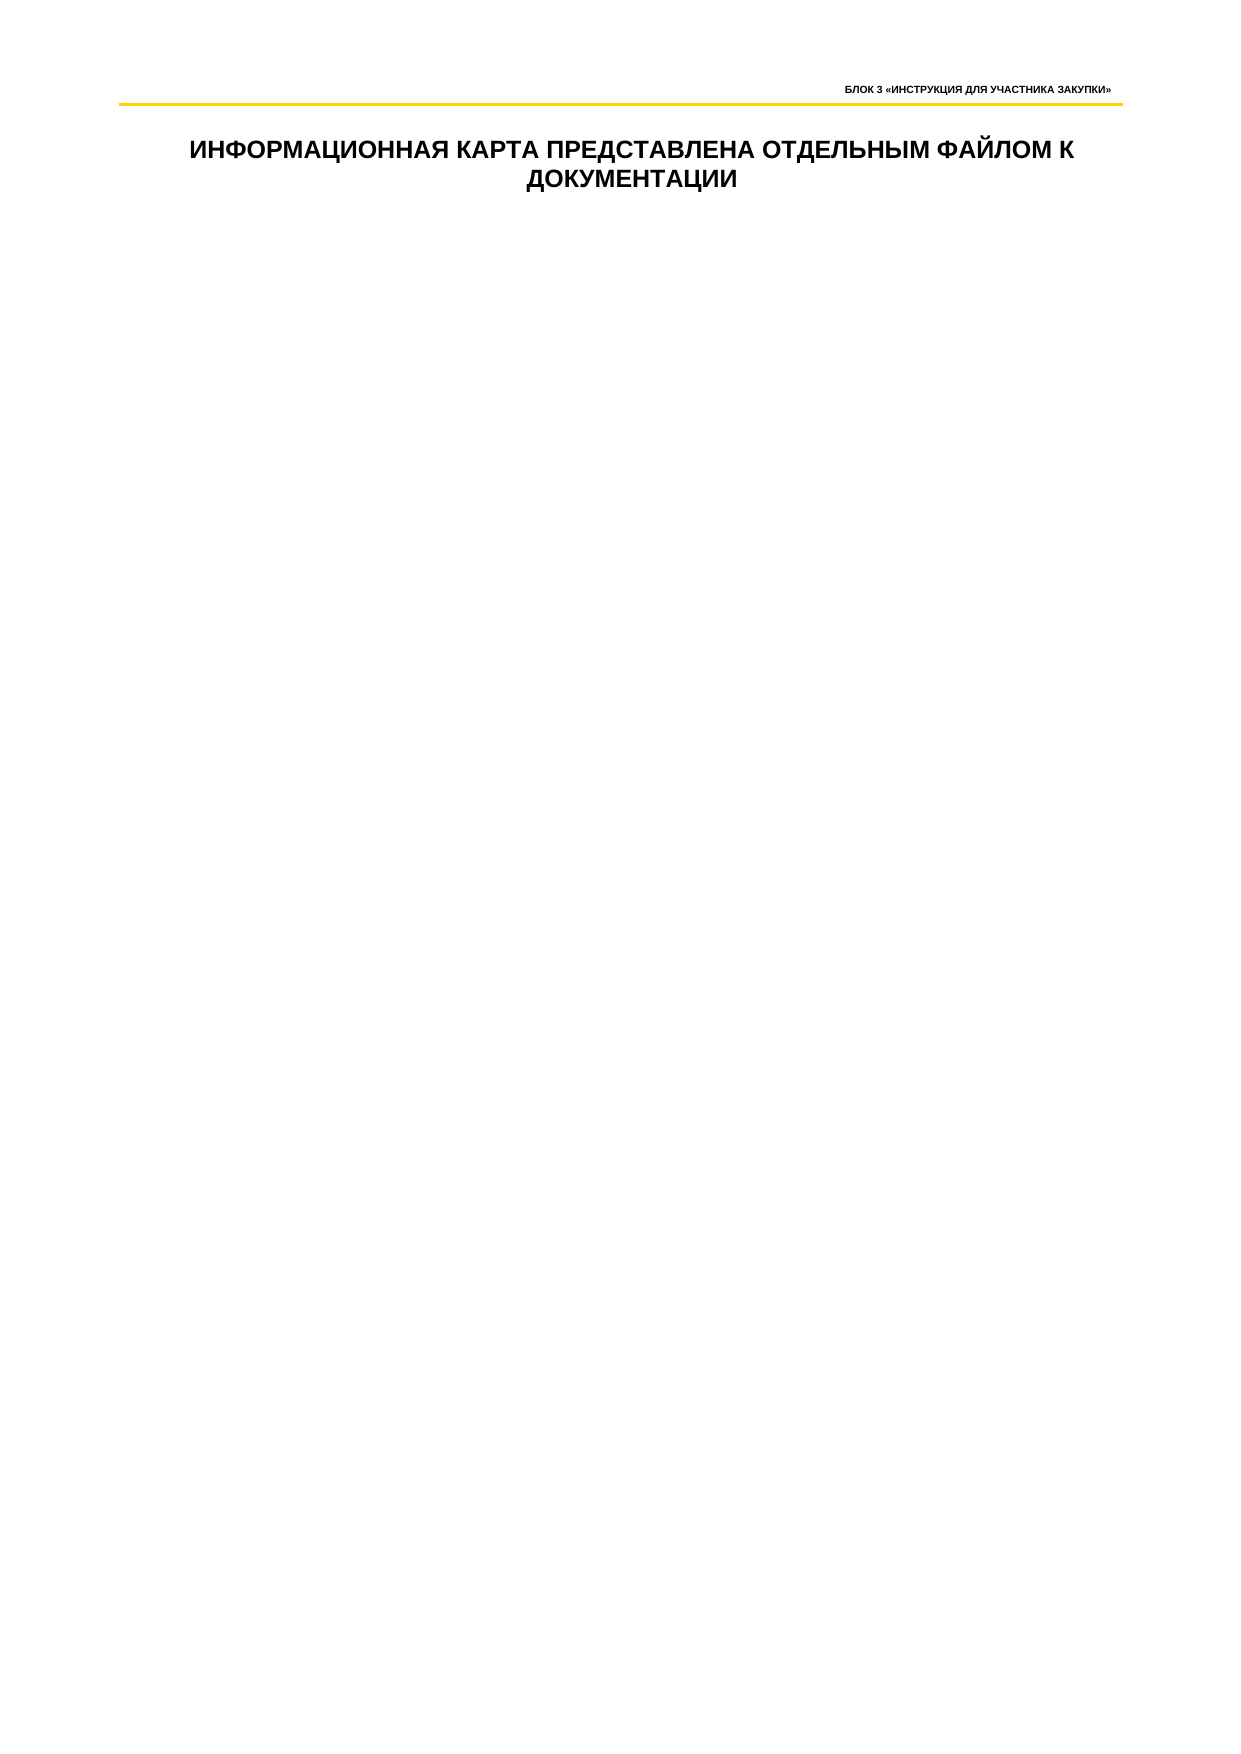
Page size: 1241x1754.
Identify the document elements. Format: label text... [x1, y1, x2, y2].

text ИНФОРМАЦИОННАЯ КАРТА ПРЕДСТАВЛЕНА ОТДЕЛЬНЫМ ФАЙЛОМ К ДОКУМЕНТАЦИИ [130, 135, 1134, 192]
